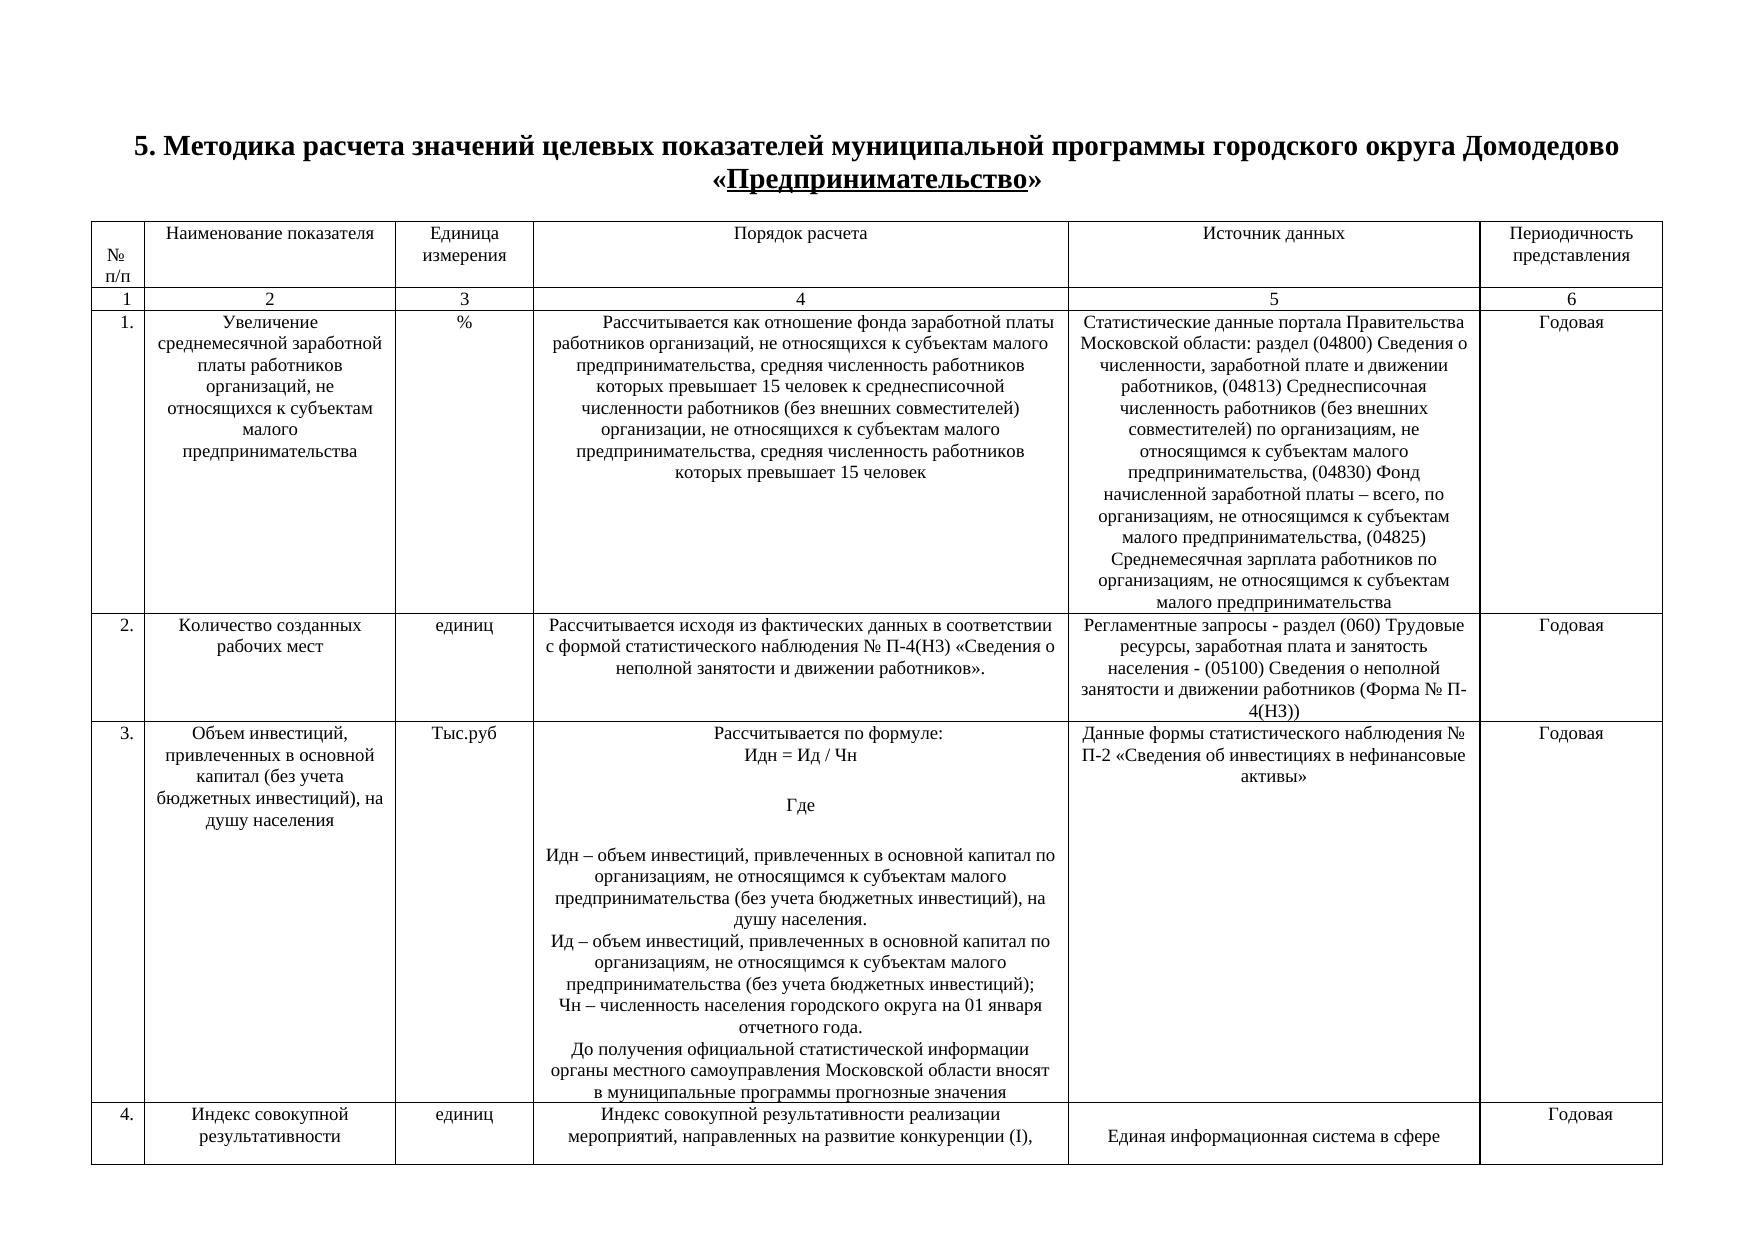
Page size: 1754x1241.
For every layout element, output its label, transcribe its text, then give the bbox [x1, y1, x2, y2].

table_cell 2. [92, 614, 144, 721]
table_cell Регламентные запросы - раздел (060) Трудовые ресурсы, заработная плата и занятость населения - (05100) Сведения о неполной занятости и движении работников (Форма № П-4(НЗ)) [1069, 614, 1479, 721]
table_cell Рассчитывается по формуле: Идн = Ид / Чн Где Идн – объем инвестиций, привлеченных в основной капитал по организациям, не относящимся к субъектам малого предпринимательства (без учета бюджетных инвестиций), на душу населения. Ид – объем инвестиций, привлеченных в основной капитал по организациям, не относящимся к субъектам малого предпринимательства (без учета бюджетных инвестиций); Чн – численность населения городского округа на 01 января отчетного года. До получения официальной статистической информации органы местного самоуправления Московской области вносят в муниципальные программы прогнозные значения [534, 722, 1068, 1102]
table_cell Тыс.руб [396, 722, 533, 1102]
table_cell 2 [145, 288, 395, 309]
table_cell 3 [396, 288, 533, 309]
text 5. Методика расчета значений целевых показателей муниципальной программы городского округа Домодедово «Предпринимательство» [75, 128, 1679, 195]
table_cell единиц [396, 614, 533, 721]
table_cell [1069, 1103, 1479, 1164]
table_cell 4 [534, 288, 1068, 309]
table_cell Данные формы статистического наблюдения № П-2 «Сведения об инвестициях в нефинансовые активы» [1069, 722, 1479, 1102]
table_header Единица измерения [396, 222, 533, 287]
table_cell Годовая [1481, 614, 1662, 721]
table_header Наименование показателя [145, 222, 395, 287]
table_cell единиц [396, 1103, 533, 1164]
table_cell 5 [1069, 288, 1479, 309]
table_header Периодичность представления [1481, 222, 1662, 287]
table_cell Увеличение среднемесячной заработной платы работников организаций, не относящихся к субъектам малого предпринимательства [145, 311, 395, 612]
table_cell Статистические данные портала Правительства Московской области: раздел (04800) Сведения о численности, заработной плате и движении работников, (04813) Среднесписочная численность работников (без внешних совместителей) по организациям, не относящимся к субъектам малого предпринимательства, (04830) Фонд начисленной заработной платы – всего, по организациям, не относящимся к субъектам малого предпринимательства, (04825) Среднемесячная зарплата работников по организациям, не относящимся к субъектам малого предпринимательства [1069, 311, 1479, 612]
table_cell Объем инвестиций, привлеченных в основной капитал (без учета бюджетных инвестиций), на душу населения [145, 722, 395, 1102]
table_cell % [396, 311, 533, 612]
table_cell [534, 1103, 1068, 1164]
table_cell Количество созданных рабочих мест [145, 614, 395, 721]
table_header № п/п [92, 222, 144, 287]
table_cell Рассчитывается исходя из фактических данных в соответствии с формой статистического наблюдения № П-4(Н3) «Сведения о неполной занятости и движении работников». [534, 614, 1068, 721]
table_cell 3. [92, 722, 144, 1102]
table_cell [145, 1103, 395, 1164]
table_cell Годовая [1481, 1103, 1662, 1164]
table_header Источник данных [1069, 222, 1479, 287]
table_cell 1. [92, 311, 144, 612]
table_cell Годовая [1481, 311, 1662, 612]
table_cell Рассчитывается как отношение фонда заработной платы работников организаций, не относящихся к субъектам малого предпринимательства, средняя численность работников которых превышает 15 человек к среднесписочной численности работников (без внешних совместителей) организации, не относящихся к субъектам малого предпринимательства, средняя численность работников которых превышает 15 человек [534, 311, 1068, 612]
table_cell Годовая [1481, 722, 1662, 1102]
table_cell 4. [92, 1103, 144, 1164]
table_cell 1 [92, 288, 144, 309]
table_header Порядок расчета [534, 222, 1068, 287]
table_cell 6 [1481, 288, 1662, 309]
